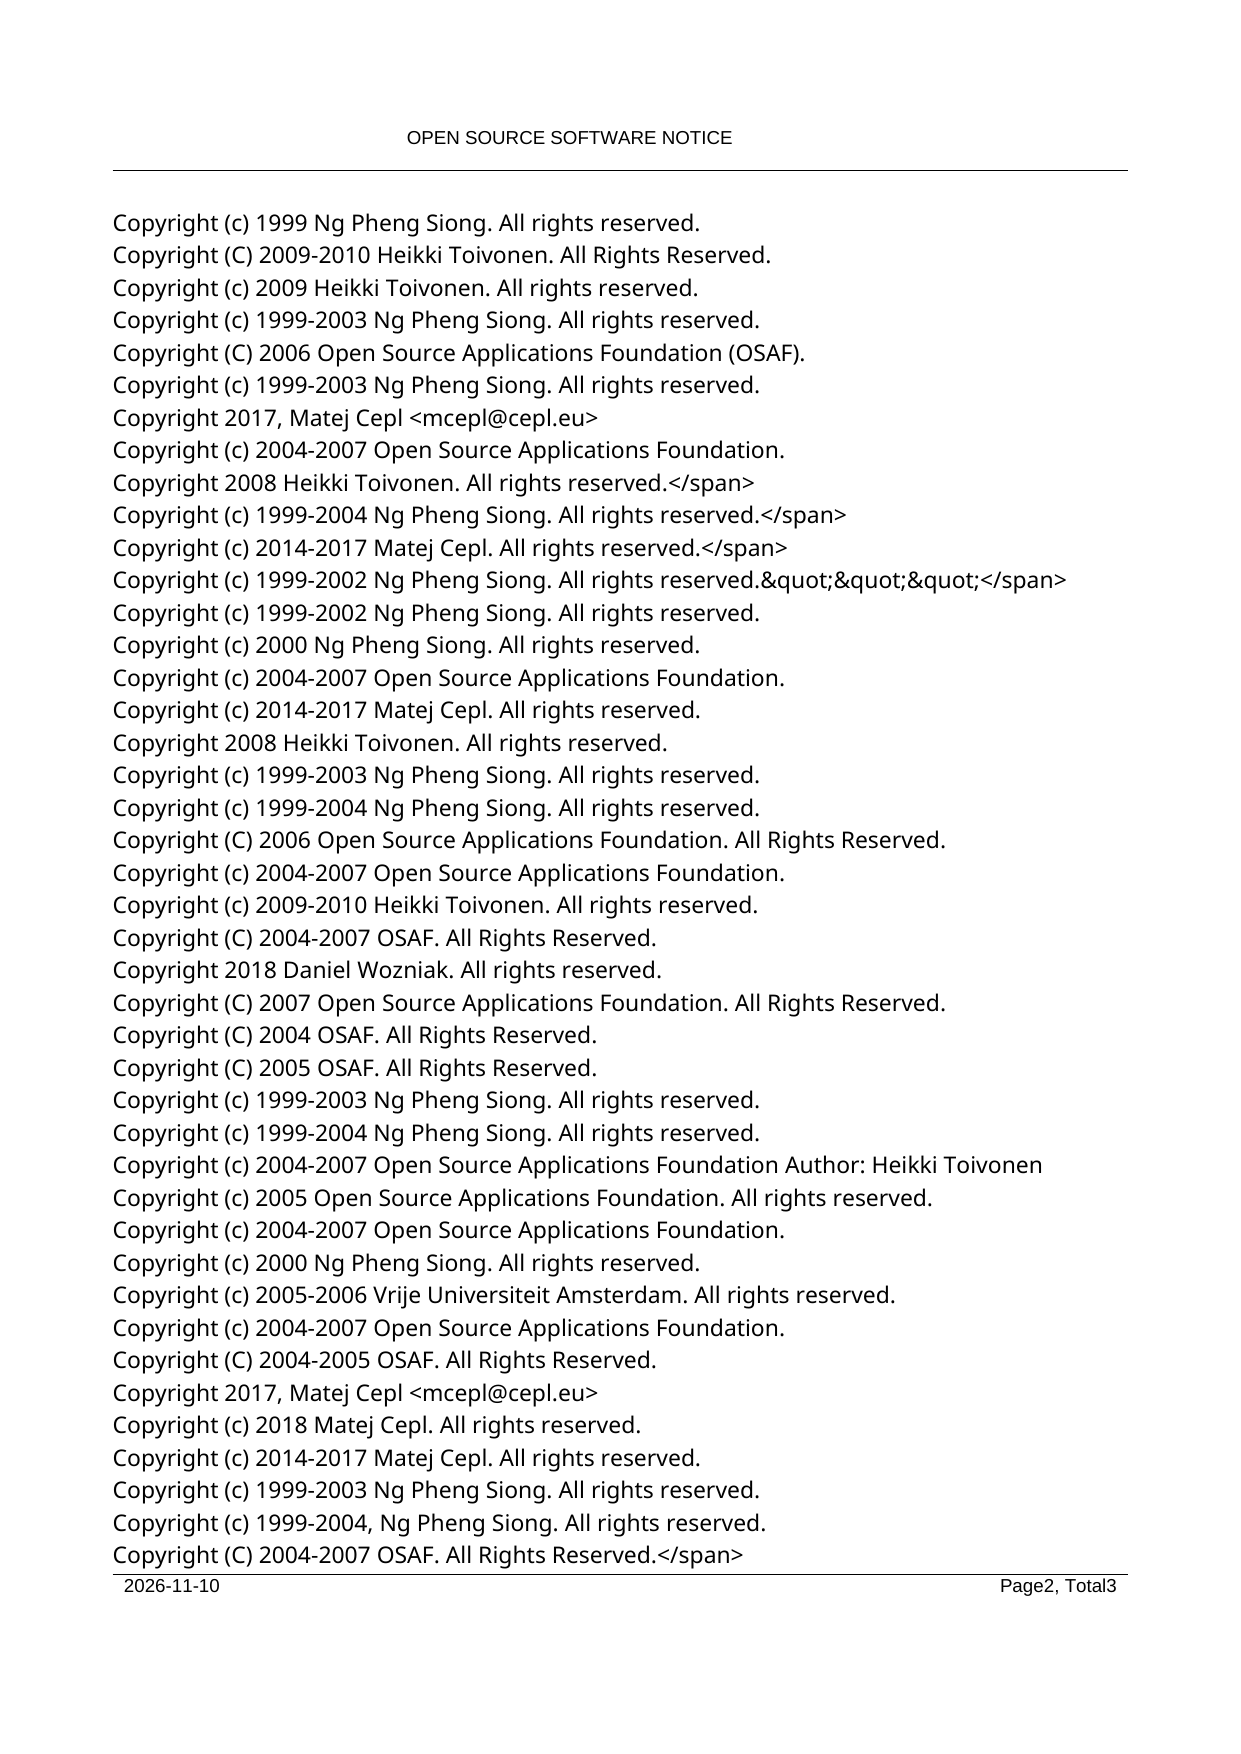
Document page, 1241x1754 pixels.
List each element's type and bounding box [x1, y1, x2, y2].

text [112, 206, 1128, 1571]
